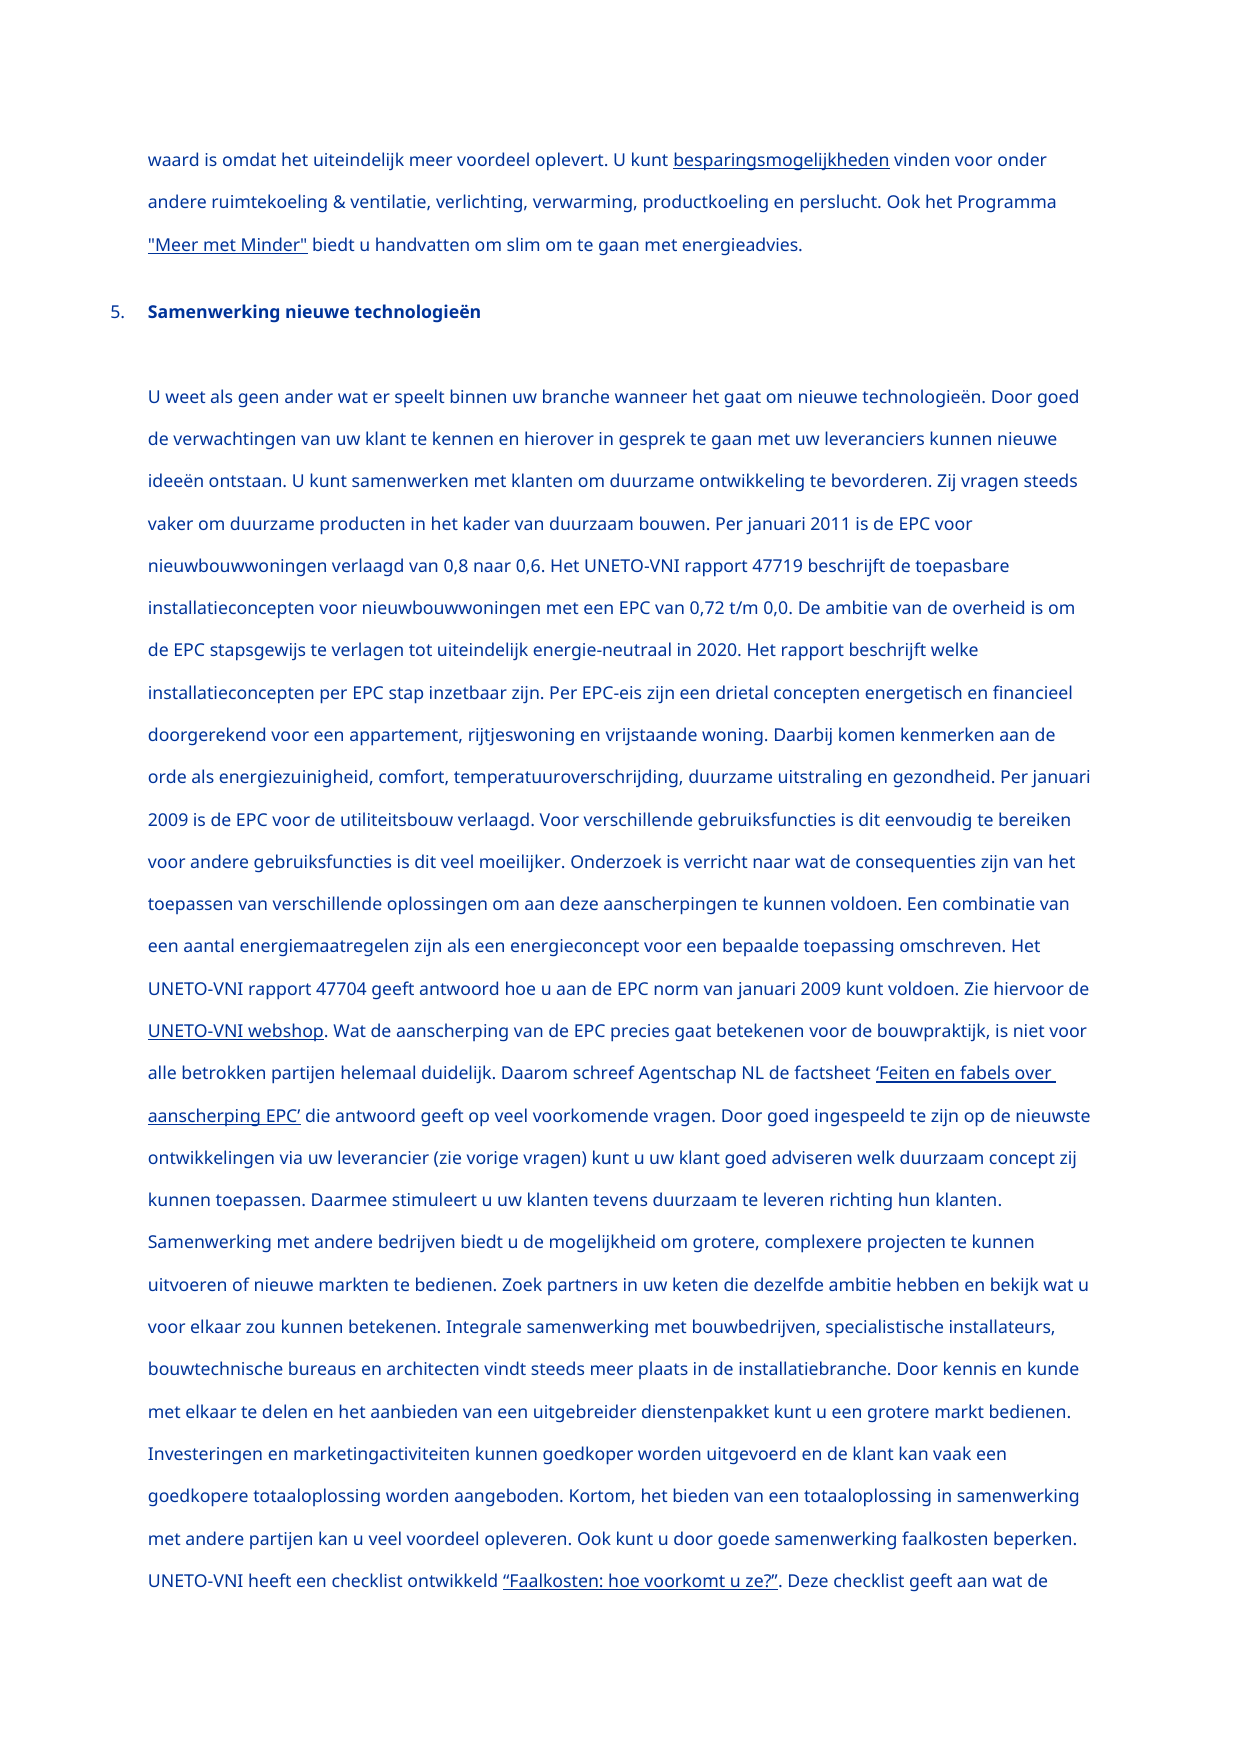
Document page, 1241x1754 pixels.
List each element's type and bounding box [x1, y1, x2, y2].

list [110, 148, 1093, 256]
list [110, 299, 1093, 1592]
